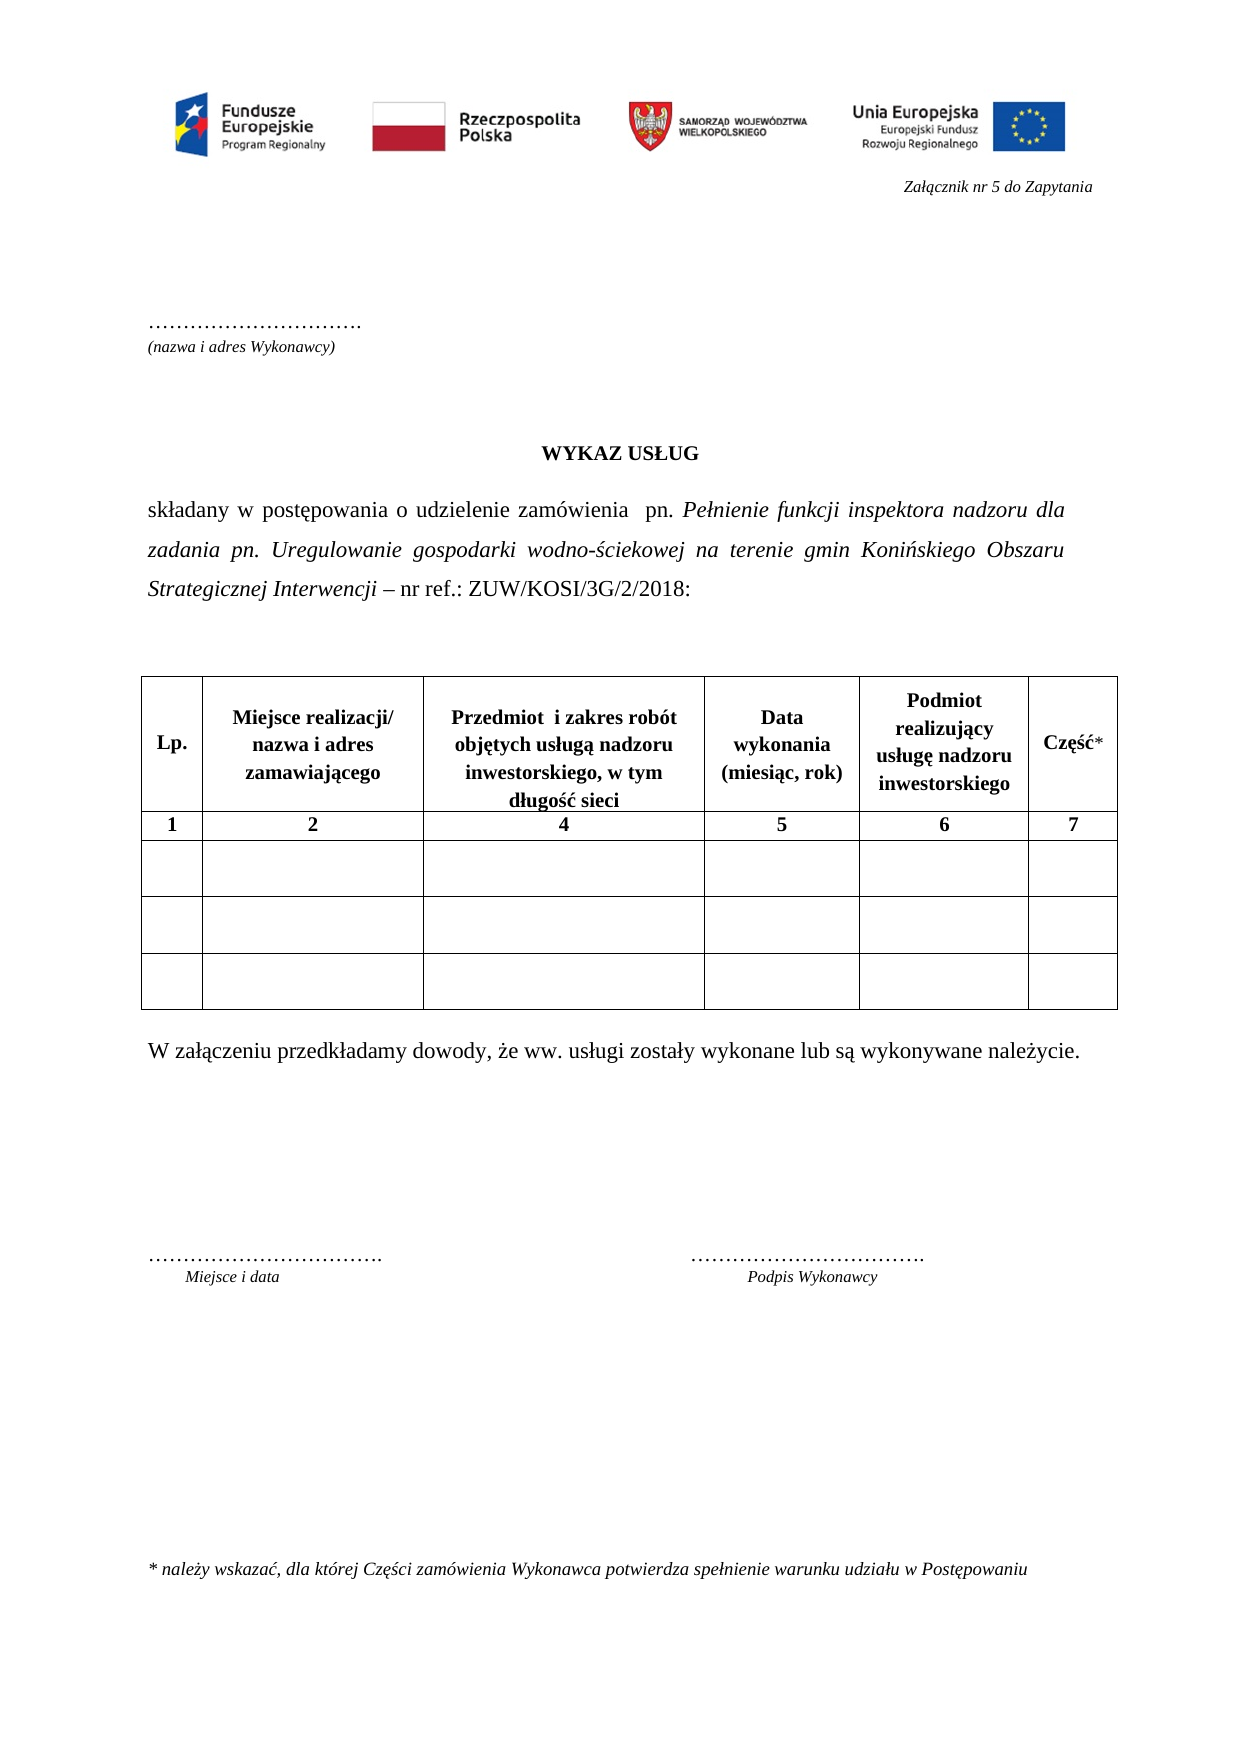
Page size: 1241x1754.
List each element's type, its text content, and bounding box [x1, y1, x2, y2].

text składany w postępowania o udzielenie zamówienia pn. Pełnienie funkcji inspektora nadzoru dla zadania pn. Uregulowanie gospodarki wodno-ściekowej na terenie gmin Konińskiego Obszaru Strategicznej Interwencji – nr ref.: ZUW/KOSI/3G/2/2018: [148, 497, 1066, 602]
text W załączeniu przedkładamy dowody, że ww. usługi zostały wykonane lub są wykonywane należycie. [148, 1037, 1093, 1064]
table_cell [705, 841, 859, 896]
text (nazwa i adres Wykonawcy) [148, 337, 1093, 356]
table_cell [424, 841, 704, 896]
text Załącznik nr 5 do Zapytania [148, 177, 1093, 196]
table_cell [424, 954, 704, 1009]
table_cell [1029, 954, 1117, 1009]
table_cell 4 [424, 812, 704, 840]
text * należy wskazać, dla której Części zamówienia Wykonawca potwierdza spełnienie warunku udziału w Postępowaniu [148, 1558, 1093, 1580]
table_cell [705, 954, 859, 1009]
table_cell 7 [1029, 812, 1117, 840]
table_header Podmiot realizujący usługę nadzoru inwestorskiego [860, 677, 1028, 811]
text Miejsce i data Podpis Wykonawcy [148, 1266, 1093, 1286]
text …………………………. [148, 309, 1093, 333]
table_cell 6 [860, 812, 1028, 840]
table_cell [203, 897, 423, 952]
table_cell 1 [142, 812, 202, 840]
table_cell [1029, 841, 1117, 896]
table_cell 2 [203, 812, 423, 840]
table_cell [203, 841, 423, 896]
table_cell 5 [705, 812, 859, 840]
text WYKAZ USŁUG [148, 441, 1093, 465]
table_header Data wykonania (miesiąc, rok) początek [705, 677, 859, 811]
table_header Miejsce realizacji/ nazwa i adres zamawiającego [203, 677, 423, 811]
picture [147, 73, 1093, 177]
table_cell [142, 841, 202, 896]
table_cell [860, 841, 1028, 896]
table_cell [1029, 897, 1117, 952]
table_header Część* [1029, 677, 1117, 811]
table_cell [142, 897, 202, 952]
table_cell [203, 954, 423, 1009]
table_cell [860, 897, 1028, 952]
table_cell [142, 954, 202, 1009]
table_cell [424, 897, 704, 952]
text ……………………………. ……………………………. [148, 1242, 1093, 1266]
table_header Lp. [142, 677, 202, 811]
table_cell [705, 897, 859, 952]
table_cell [860, 954, 1028, 1009]
table_header Przedmiot i zakres robót objętych usługą nadzoru inwestorskiego, w tym długość sieci kanalizacyjnych [424, 677, 704, 811]
